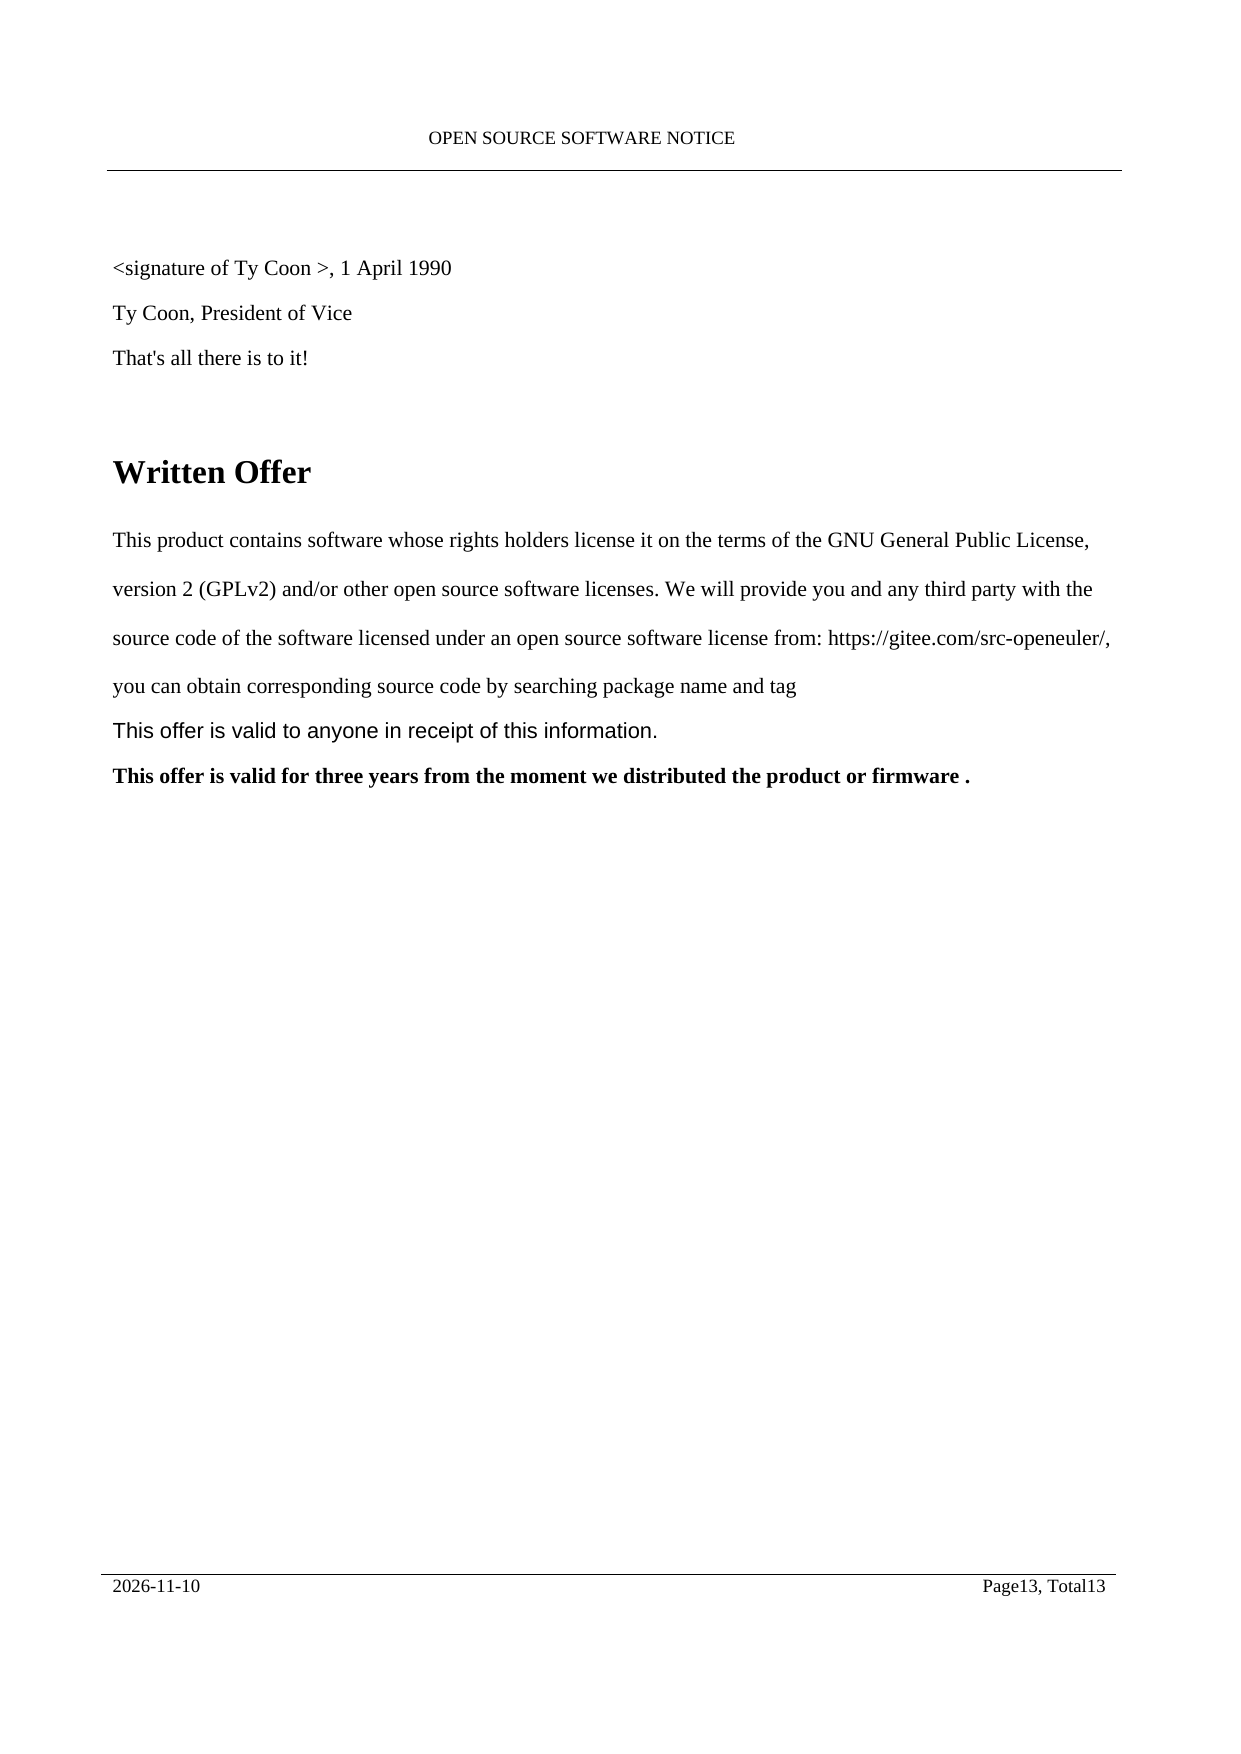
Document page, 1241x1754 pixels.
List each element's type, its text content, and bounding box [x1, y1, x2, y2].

text This offer is valid for three years from the moment we distributed the product or firmware . [112, 760, 1128, 792]
text That's all there is to it! [112, 342, 1128, 423]
text Ty Coon, President of Vice [112, 297, 1128, 329]
text <signature of Ty Coon >, 1 April 1990 [112, 251, 1128, 284]
text Written Offer [112, 439, 1128, 504]
text This offer is valid to anyone in receipt of this information. [112, 715, 1128, 747]
text This product contains software whose rights holders license it on the terms of the GNU General Public License, version 2 (GPLv2) and/or other open source software licenses. We will provide you and any third party with the source code of the software licensed under an open source software license from: https://gitee.com/src-openeuler/, you can obtain corresponding source code by searching package name and tag [112, 523, 1128, 702]
